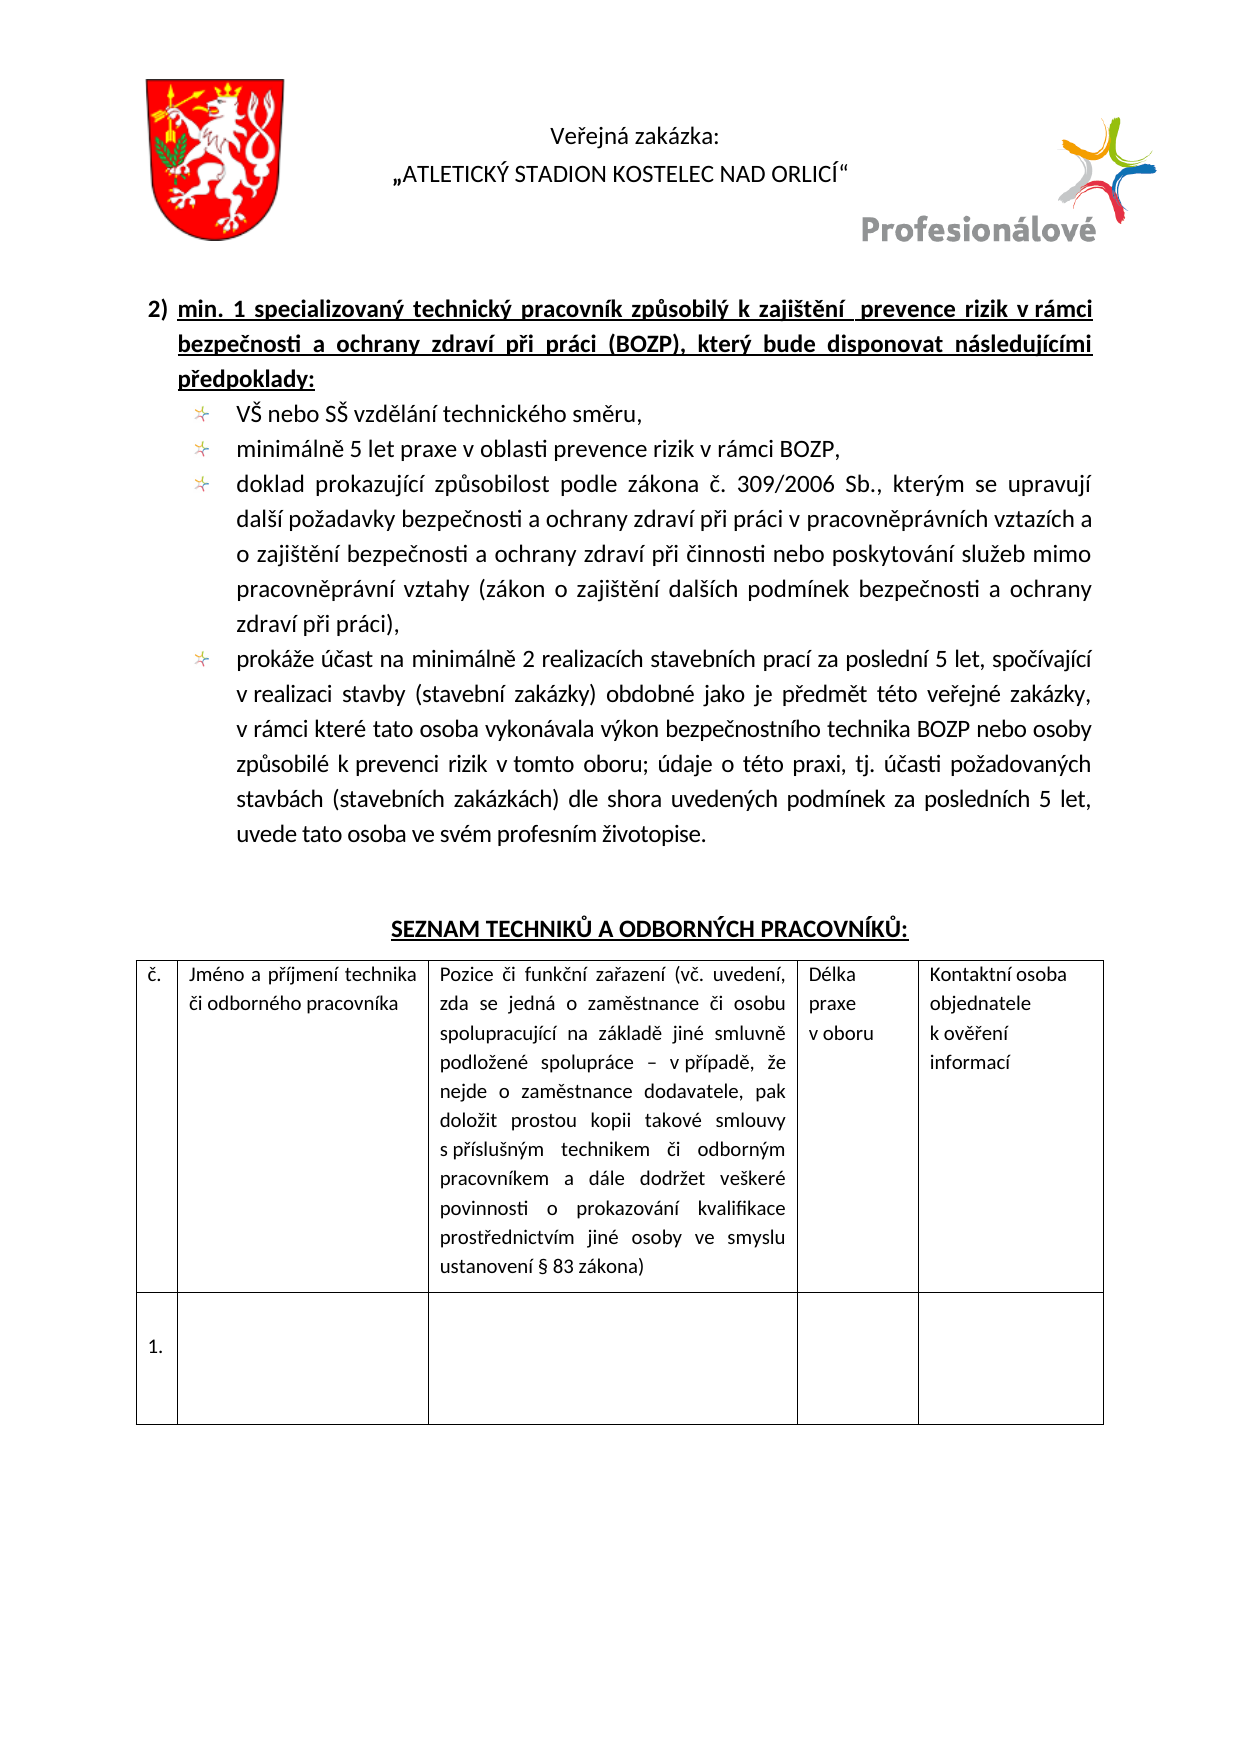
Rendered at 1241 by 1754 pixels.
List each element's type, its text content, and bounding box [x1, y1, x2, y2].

list VŠ nebo SŠ vzdělání technického směru, [192, 398, 1093, 428]
table_cell [919, 1293, 1103, 1424]
picture [145, 79, 285, 241]
list min. 1 specializovaný technický pracovník způsobilý k zajištění prevence rizik v rámci bezpečnosti a ochrany zdraví při práci (BOZP), který bude disponovat následujícími předpoklady: [148, 293, 1093, 393]
list minimálně 5 let praxe v oblasti prevence rizik v rámci BOZP, [192, 433, 1093, 463]
text SEZNAM TECHNIKŮ A ODBORNÝCH PRACOVNÍKŮ: [207, 913, 1093, 943]
table_header Jméno a příjmení technika či odborného pracovníka [178, 961, 428, 1292]
table_header Pozice či funkční zařazení (vč. uvedení, zda se jedná o zaměstnance či osobu spolupracující na základě jiné smluvně podložené spolupráce – v případě, že nejde o zaměstnance dodavatele, pak doložit prostou kopii takové smlouvy s příslušným technikem či odborným pracovníkem a dále dodržet veškeré povinnosti o prokazování kvalifikace prostřednictvím jiné osoby ve smyslu ustanovení § 83 zákona) [429, 961, 797, 1292]
picture [193, 650, 210, 668]
table_cell [798, 1293, 918, 1424]
picture [839, 100, 1173, 268]
table_header Délka praxe v oboru [798, 961, 918, 1292]
table_header č. [137, 961, 177, 1292]
table_header Kontaktní osoba objednatele k ověření informací [919, 961, 1103, 1292]
table_cell [429, 1293, 797, 1424]
list prokáže účast na minimálně 2 realizacích stavebních prací za poslední 5 let, spočívající v realizaci stavby (stavební zakázky) obdobné jako je předmět této veřejné zakázky, v rámci které tato osoba vykonávala výkon bezpečnostního technika BOZP nebo osoby způsobilé k prevenci rizik v tomto oboru; údaje o této praxi, tj. účasti požadovaných stavbách (stavebních zakázkách) dle shora uvedených podmínek za posledních 5 let, uvede tato osoba ve svém profesním životopise. [192, 643, 1093, 848]
list doklad prokazující způsobilost podle zákona č. 309/2006 Sb., kterým se upravují další požadavky bezpečnosti a ochrany zdraví při práci v pracovněprávních vztazích a o zajištění bezpečnosti a ochrany zdraví při činnosti nebo poskytování služeb mimo pracovněprávní vztahy (zákon o zajištění dalších podmínek bezpečnosti a ochrany zdraví při práci), [192, 468, 1093, 638]
picture [193, 475, 210, 493]
table_cell [178, 1293, 428, 1424]
table_cell 1. [137, 1293, 177, 1424]
picture [193, 405, 210, 423]
picture [193, 440, 210, 458]
